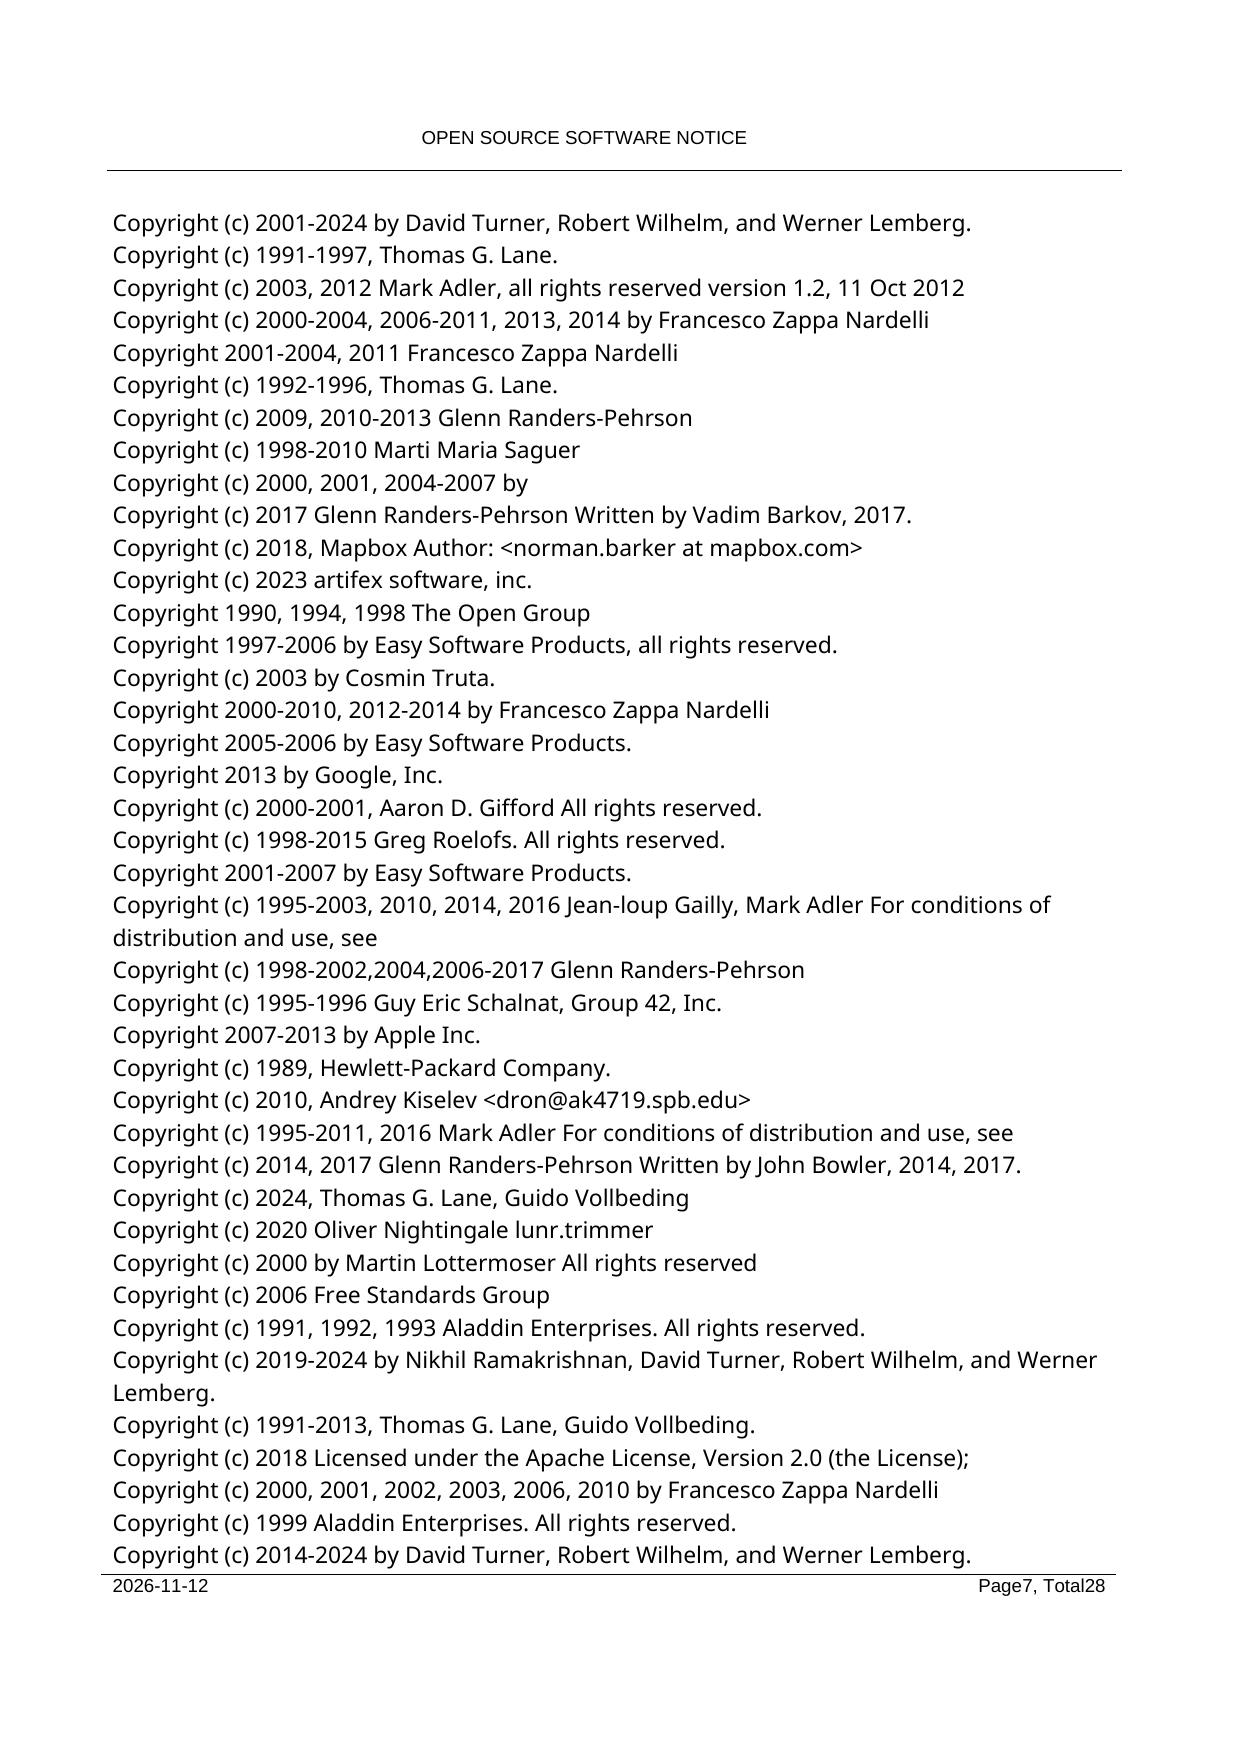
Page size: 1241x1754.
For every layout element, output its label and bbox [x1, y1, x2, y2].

text [112, 206, 1128, 1571]
